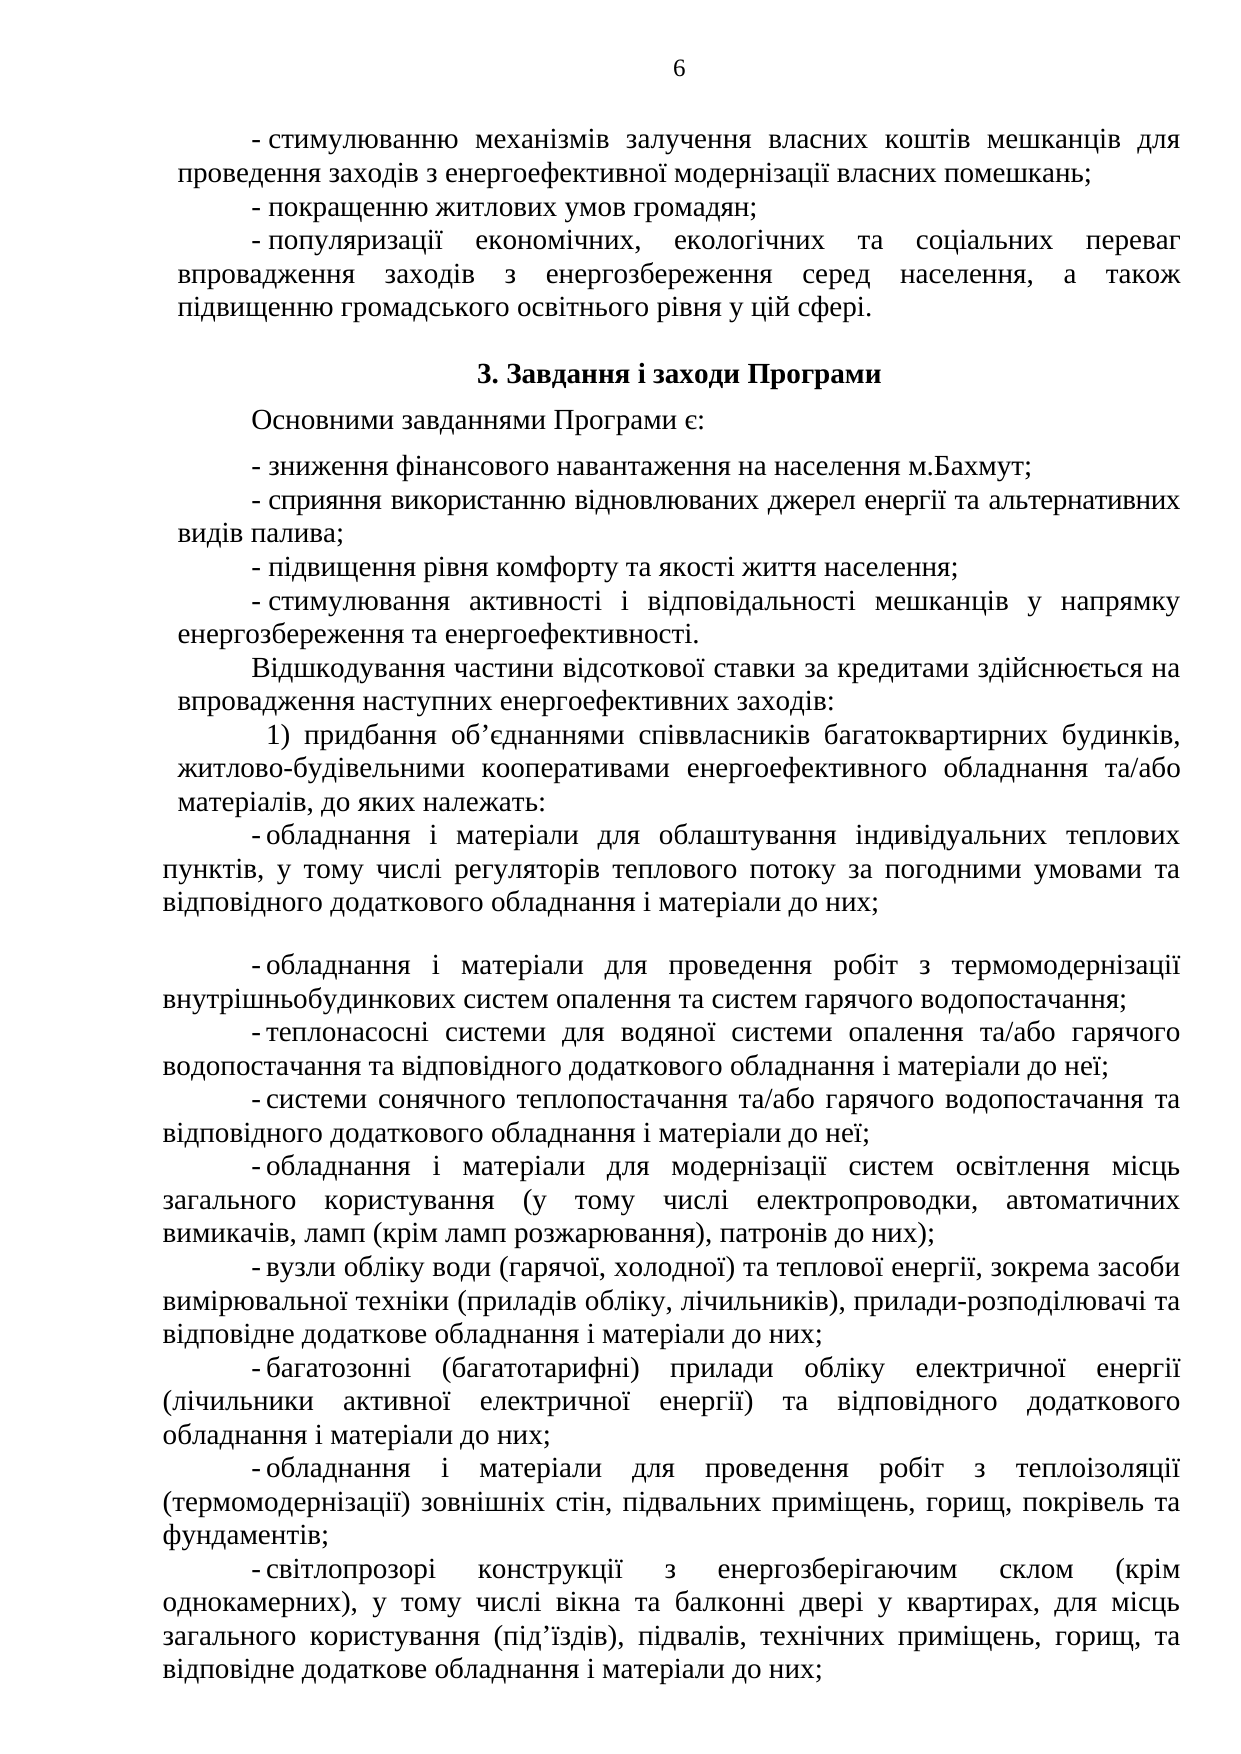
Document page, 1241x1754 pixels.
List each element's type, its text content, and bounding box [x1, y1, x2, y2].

text - підвищення рівня комфорту та якості життя населення; [177, 549, 1181, 583]
text - стимулювання активності і відповідальності мешканців у напрямку енергозбереження та енергоефективності. [177, 583, 1181, 650]
list обладнання і матеріали для проведення робіт з термомодернізації внутрішньобудинкових систем опалення та систем гарячого водопостачання; [162, 947, 1181, 1014]
text - зниження фінансового навантаження на населення м.Бахмут; [177, 448, 1181, 482]
text - стимулюванню механізмів залучення власних коштів мешканців для проведення заходів з енергоефективної модернізації власних помешкань; [177, 122, 1181, 189]
list багатозонні (багатотарифні) прилади обліку електричної енергії (лічильники активної електричної енергії) та відповідного додаткового обладнання і матеріали до них; [162, 1496, 1181, 1596]
text Відшкодування частини відсоткової ставки за кредитами здійснюється на впровадження наступних енергоефективних заходів: [177, 650, 1181, 717]
text 1) придбання об’єднаннями співвласників багатоквартирних будинків, житлово-будівельними кооперативами енергоефективного обладнання та/або матеріалів, до яких належать: [177, 717, 1181, 817]
list обладнання і матеріали для модернізації систем освітлення місць загального користування (у тому числі електропроводки, автоматичних вимикачів, ламп (крім ламп розжарювання), патронів до них); [162, 1236, 1181, 1337]
text - сприяння використанню відновлюваних джерел енергії та альтернативних видів палива; [177, 482, 1181, 549]
list теплонасосні системи для водяної системи опалення та/або гарячого водопостачання та відповідного додаткового обладнання і матеріали до неї; [162, 1043, 1181, 1111]
list обладнання і матеріали для облаштування індивідуальних теплових пунктів, у тому числі регуляторів теплового потоку за погодними умовами та відповідного додаткового обладнання і матеріали до них; [162, 817, 1181, 918]
text 3. Завдання і заходи Програми [177, 356, 1181, 390]
list системи сонячного теплопостачання та/або гарячого водопостачання та відповідного додаткового обладнання і матеріали до неї; [162, 1140, 1181, 1207]
text - популяризації економічних, екологічних та соціальних переваг впровадження заходів з енергозбереження серед населення, а також підвищенню громадського освітнього рівня у цій сфері. [177, 222, 1181, 323]
text - покращенню житлових умов громадян; [177, 189, 1181, 222]
list вузли обліку води (гарячої, холодної) та теплової енергії, зокрема засоби вимірювальної техніки (приладів обліку, лічильників), прилади-розподілювачі та відповідне додаткове обладнання і матеріали до них; [162, 1366, 1181, 1466]
text Основними завданнями Програми є: [177, 402, 1181, 436]
